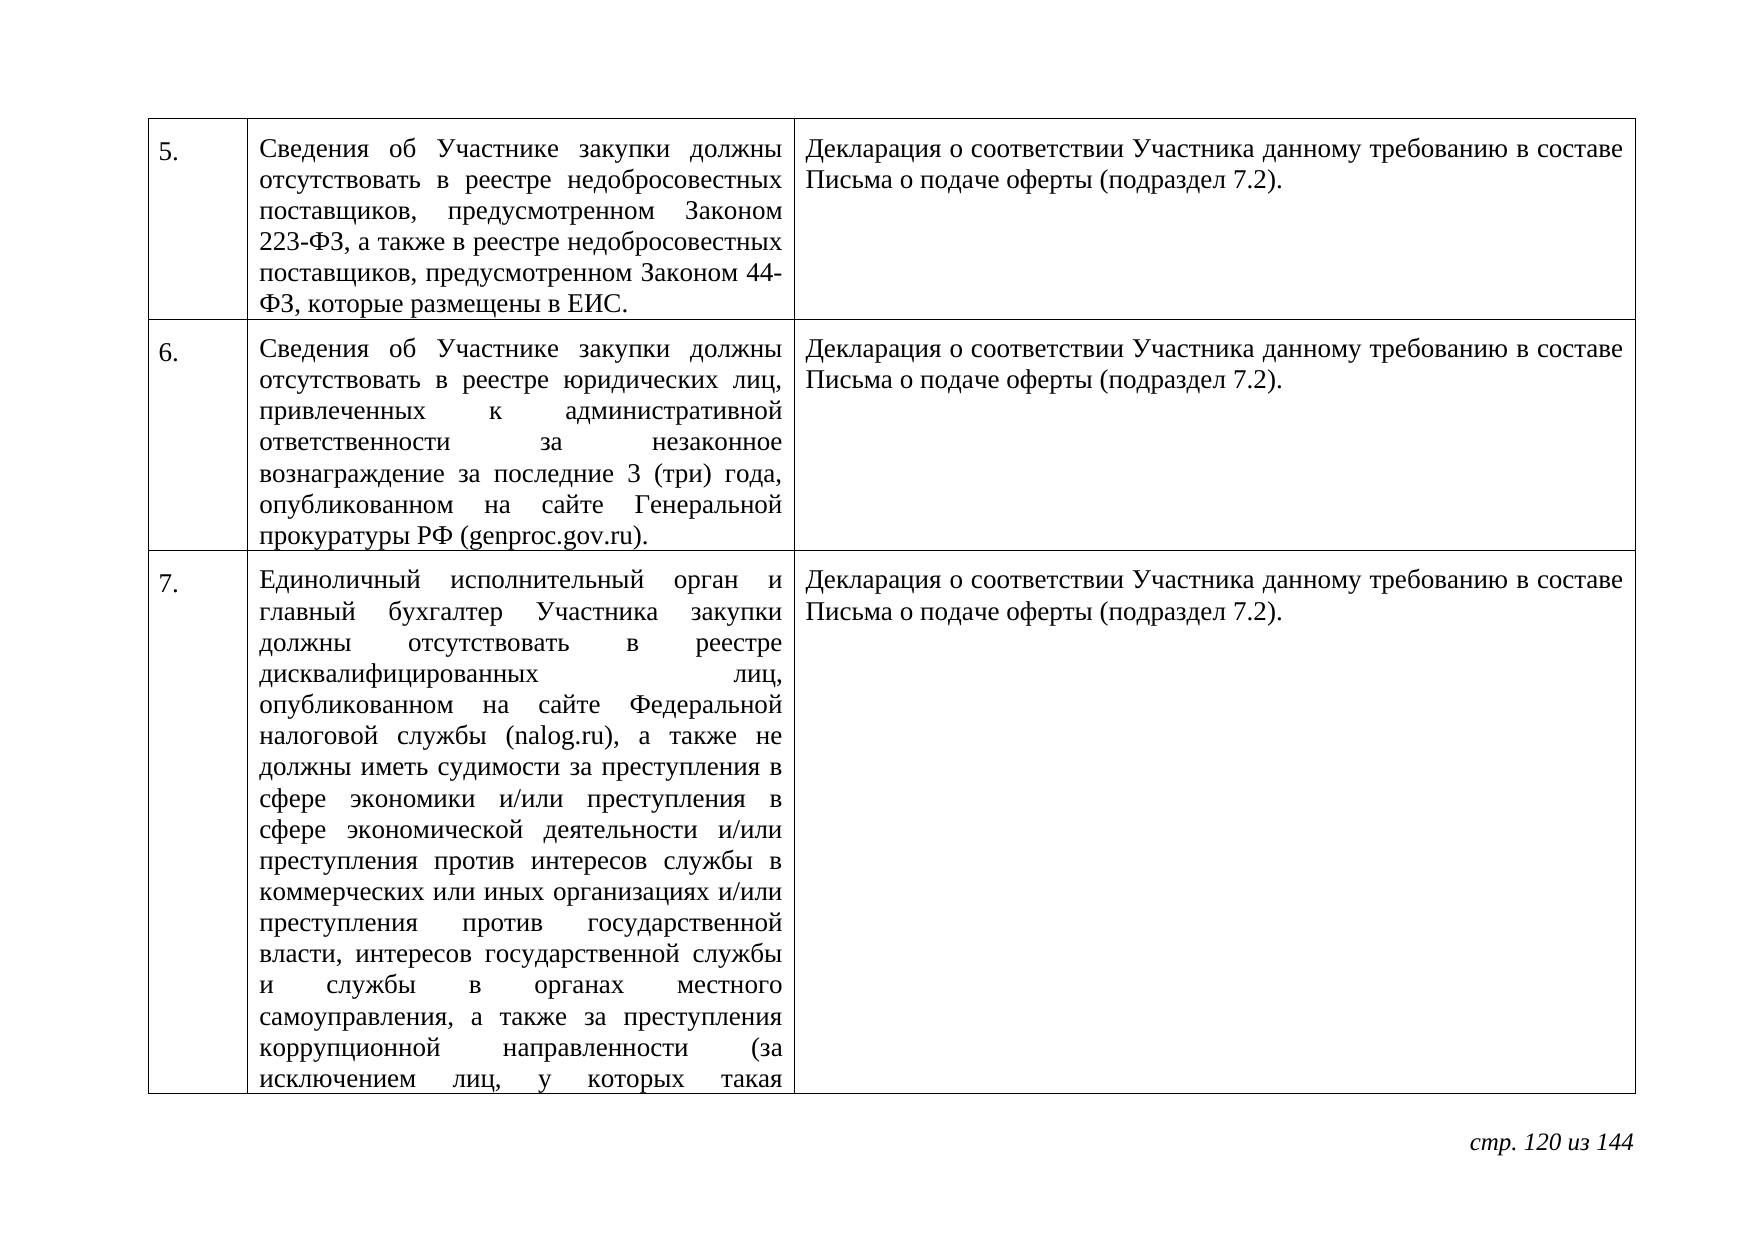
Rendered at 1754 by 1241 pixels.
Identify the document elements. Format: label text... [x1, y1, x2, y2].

table_cell Декларация о соответствии Участника данному требованию в составе Письма о подаче оферты (подраздел 7.2). [795, 320, 1635, 550]
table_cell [795, 119, 1635, 318]
table_cell Сведения об Участнике закупки должны отсутствовать в реестре недобросовестных поставщиков, предусмотренном Законом 223-ФЗ, а также в реестре недобросовестных поставщиков, предусмотренном Законом 44-ФЗ, которые размещены в ЕИС. [248, 119, 794, 318]
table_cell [248, 551, 794, 1093]
table_cell [149, 551, 247, 1093]
table_cell [149, 320, 247, 550]
table_cell Сведения об Участнике закупки должны отсутствовать в реестре юридических лиц, привлеченных к административной ответственности за незаконное вознаграждение за последние 3 (три) года, опубликованном на сайте Генеральной прокуратуры РФ (genproc.gov.ru). [248, 320, 794, 550]
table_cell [795, 551, 1635, 1093]
table_cell [149, 119, 247, 318]
